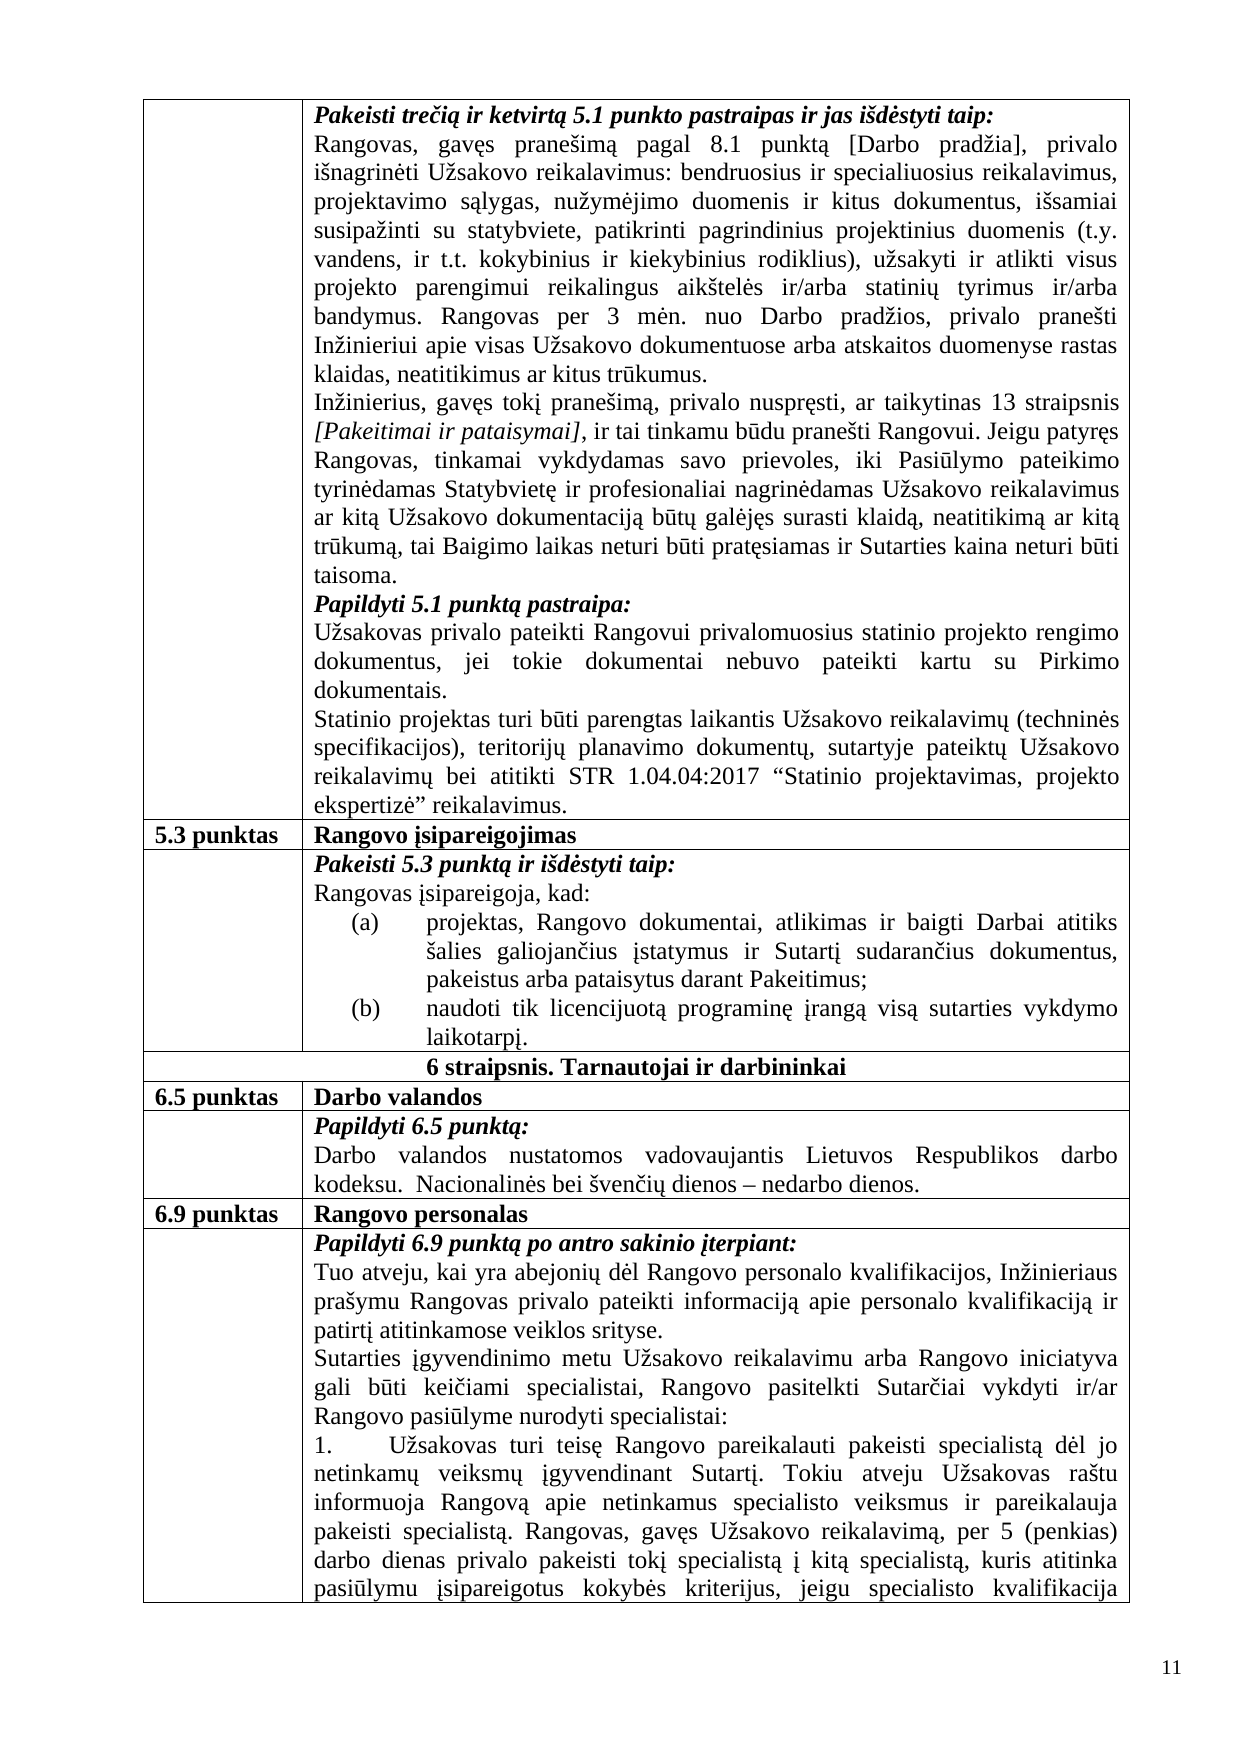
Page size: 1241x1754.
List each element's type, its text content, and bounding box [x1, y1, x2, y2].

table_cell [144, 850, 302, 1051]
table_cell [144, 1229, 302, 1602]
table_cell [303, 1229, 1129, 1602]
table_cell Papildyti 6.5 punktą: Darbo valandos nustatomos vadovaujantis Lietuvos Respublikos darbo kodeksu. Nacionalinės bei švenčių dienos – nedarbo dienos. [303, 1111, 1129, 1198]
table_cell Rangovo įsipareigojimas [303, 820, 1129, 848]
table_cell [144, 1111, 302, 1198]
table_cell Darbo valandos [303, 1082, 1129, 1110]
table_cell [303, 100, 1129, 819]
table_cell 5.3 punktas [144, 820, 302, 848]
table_cell [144, 100, 302, 819]
table_cell 6.5 punktas [144, 1082, 302, 1110]
table_cell 6.9 punktas [144, 1199, 302, 1227]
table_cell Pakeisti 5.3 punktą ir išdėstyti taip: Rangovas įsipareigoja, kad: projektas, Rangovo dokumentai, atlikimas ir baigti Darbai atitiks šalies galiojančius įstatymus ir Sutartį sudarančius dokumentus, pakeistus arba pataisytus darant Pakeitimus; naudoti tik licencijuotą programinę įrangą visą sutarties vykdymo laikotarpį. [303, 850, 1129, 1051]
table_cell Rangovo personalas [303, 1199, 1129, 1227]
table_cell 6 straipsnis. Tarnautojai ir darbininkai [144, 1052, 1129, 1081]
